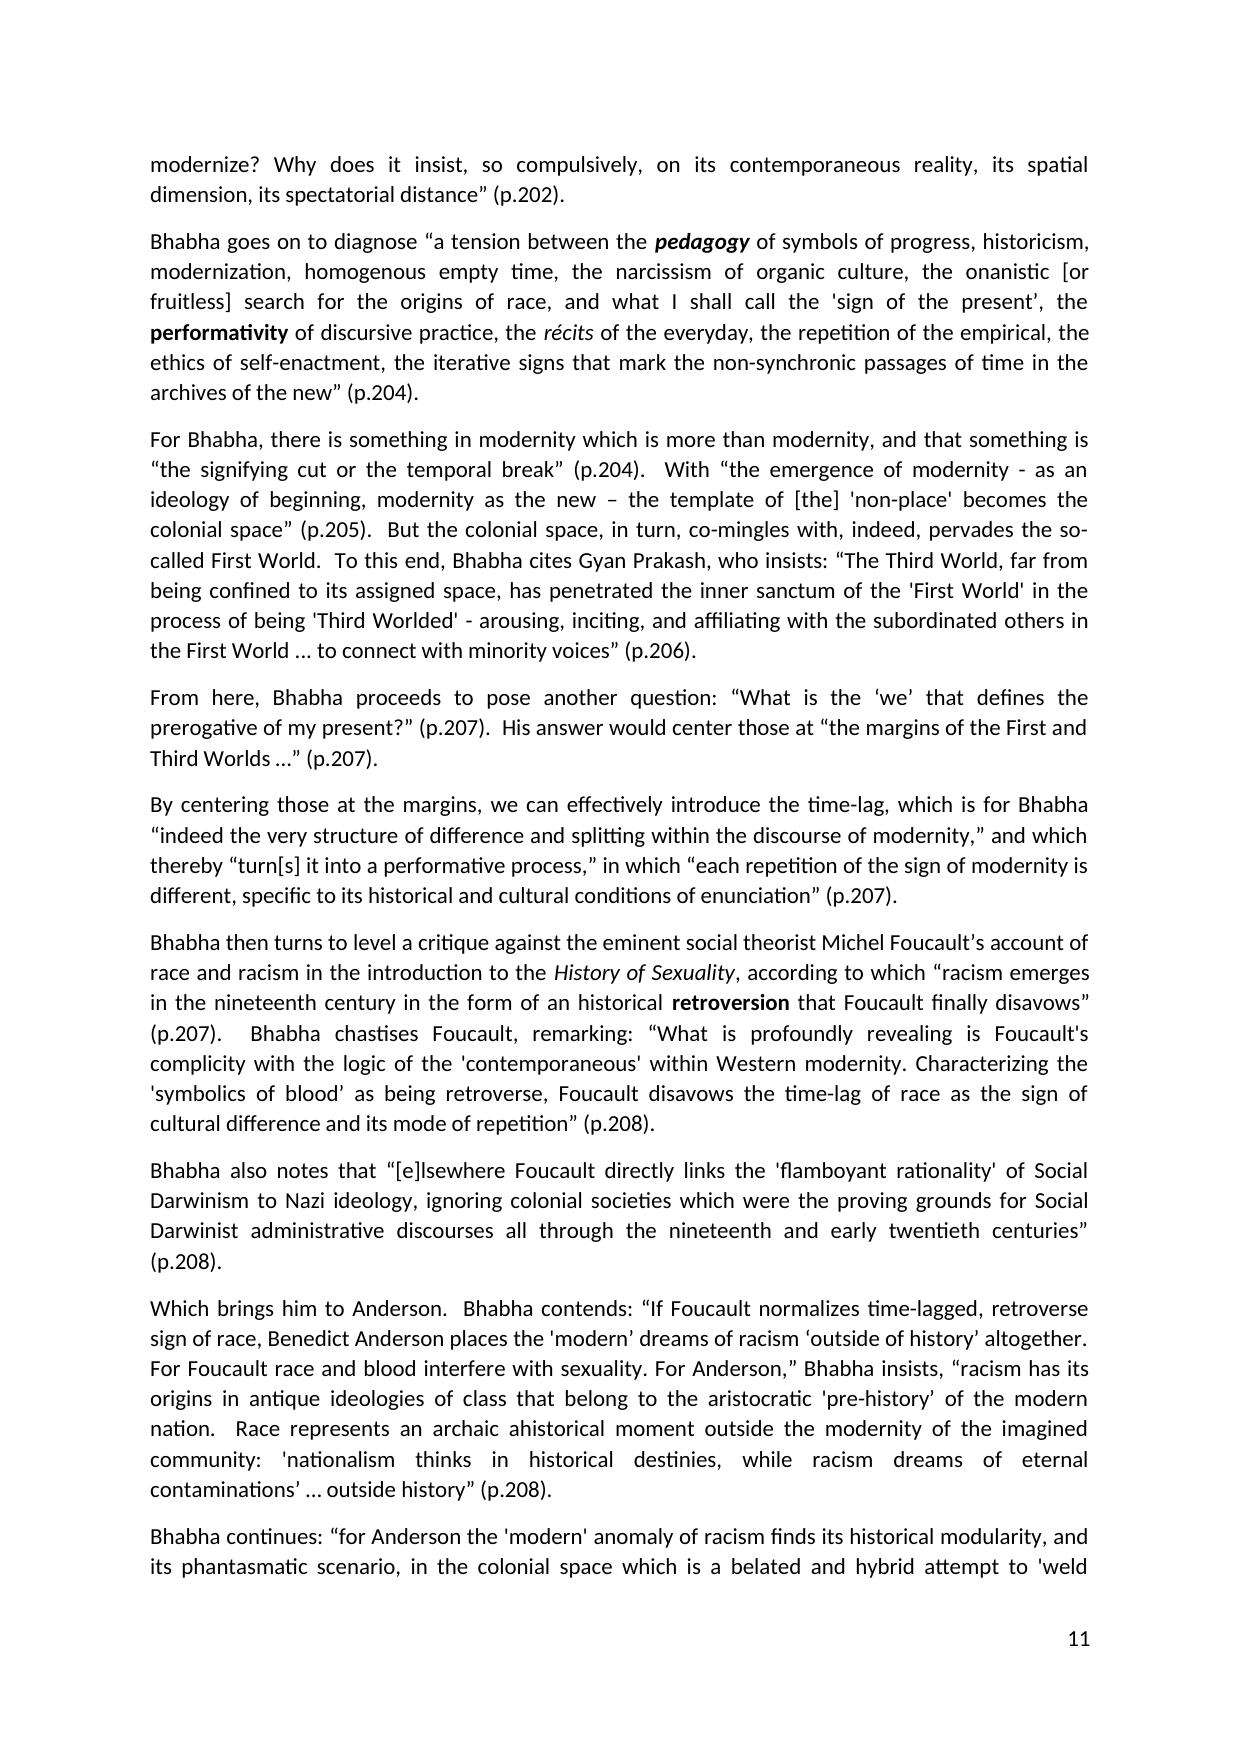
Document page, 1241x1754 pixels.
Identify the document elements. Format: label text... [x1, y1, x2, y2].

text Bhabha goes on to diagnose “a tension between the pedagogy of symbols of progress, historicism, modernization, homogenous empty time, the narcissism of organic culture, the onanistic [or fruitless] search for the origins of race, and what I shall call the 'sign of the present’, the performativity of discursive practice, the récits of the everyday, the repetition of the empirical, the ethics of self-enactment, the iterative signs that mark the non-synchronic passages of time in the archives of the new” (p.204). [150, 227, 1090, 406]
text Bhabha also notes that “[e]lsewhere Foucault directly links the 'flamboyant rationality' of Social Darwinism to Nazi ideology, ignoring colonial societies which were the proving grounds for Social Darwinist administrative discourses all through the nineteenth and early twentieth centuries” (p.208). [150, 1156, 1090, 1275]
text From here, Bhabha proceeds to pose another question: “What is the ‘we’ that defines the prerogative of my present?” (p.207). His answer would center those at “the margins of the First and Third Worlds …” (p.207). [150, 683, 1090, 772]
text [150, 1522, 1090, 1580]
text Bhabha then turns to level a critique against the eminent social theorist Michel Foucault’s account of race and racism in the introduction to the History of Sexuality, according to which “racism emerges in the nineteenth century in the form of an historical retroversion that Foucault finally disavows” (p.207). Bhabha chastises Foucault, remarking: “What is profoundly revealing is Foucault's complicity with the logic of the 'contemporaneous' within Western modernity. Characterizing the 'symbolics of blood’ as being retroverse, Foucault disavows the time-lag of race as the sign of cultural difference and its mode of repetition” (p.208). [150, 928, 1090, 1137]
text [150, 150, 1090, 208]
text Which brings him to Anderson. Bhabha contends: “If Foucault normalizes time-lagged, retroverse sign of race, Benedict Anderson places the 'modern’ dreams of racism ‘outside of history’ altogether. For Foucault race and blood interfere with sexuality. For Anderson,” Bhabha insists, “racism has its origins in antique ideologies of class that belong to the aristocratic 'pre-history’ of the modern nation. Race represents an archaic ahistorical moment outside the modernity of the imagined community: 'nationalism thinks in historical destinies, while racism dreams of eternal contaminations’ … outside history” (p.208). [150, 1294, 1090, 1503]
text For Bhabha, there is something in modernity which is more than modernity, and that something is “the signifying cut or the temporal break” (p.204). With “the emergence of modernity - as an ideology of beginning, modernity as the new – the template of [the] 'non-place' becomes the colonial space” (p.205). But the colonial space, in turn, co-mingles with, indeed, pervades the so-called First World. To this end, Bhabha cites Gyan Prakash, who insists: “The Third World, far from being confined to its assigned space, has penetrated the inner sanctum of the 'First World' in the process of being 'Third Worlded' - arousing, inciting, and affiliating with the subordinated others in the First World ... to connect with minority voices” (p.206). [150, 425, 1090, 664]
text By centering those at the margins, we can effectively introduce the time-lag, which is for Bhabha “indeed the very structure of difference and splitting within the discourse of modernity,” and which thereby “turn[s] it into a performative process,” in which “each repetition of the sign of modernity is different, specific to its historical and cultural conditions of enunciation” (p.207). [150, 791, 1090, 909]
